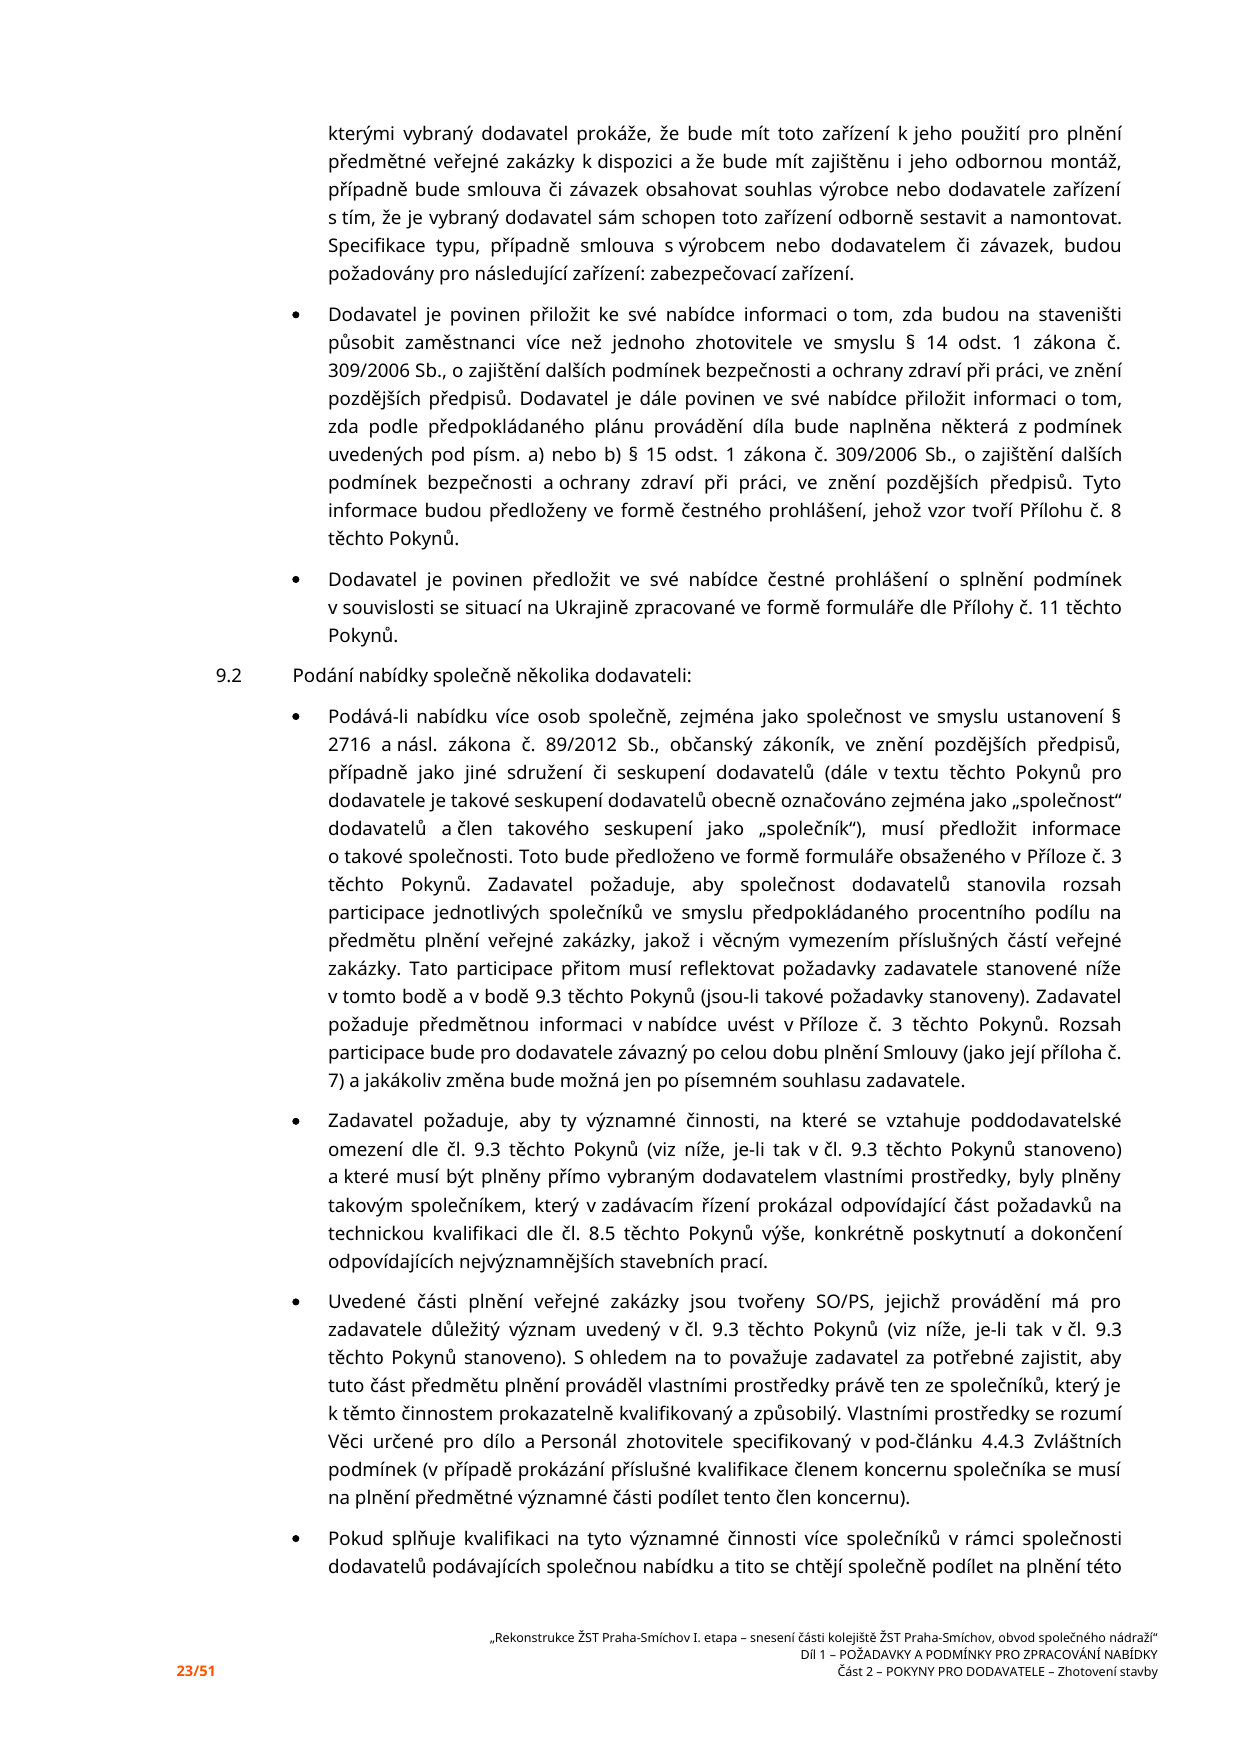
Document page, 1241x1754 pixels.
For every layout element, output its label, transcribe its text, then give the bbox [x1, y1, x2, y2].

text Dodavatel je povinen předložit ve své nabídce čestné prohlášení o splnění podmínek v souvislosti se situací na Ukrajině zpracované ve formě formuláře dle Přílohy č. 11 těchto Pokynů. [292, 566, 1122, 647]
text Dodavatel je povinen přiložit ke své nabídce informaci o tom, zda budou na staveništi působit zaměstnanci více než jednoho zhotovitele ve smyslu § 14 odst. 1 zákona č. 309/2006 Sb., o zajištění dalších podmínek bezpečnosti a ochrany zdraví při práci, ve znění pozdějších předpisů. Dodavatel je dále povinen ve své nabídce přiložit informaci o tom, zda podle předpokládaného plánu provádění díla bude naplněna některá z podmínek uvedených pod písm. a) nebo b) § 15 odst. 1 zákona č. 309/2006 Sb., o zajištění dalších podmínek bezpečnosti a ochrany zdraví při práci, ve znění pozdějších předpisů. Tyto informace budou předloženy ve formě čestného prohlášení, jehož vzor tvoří Přílohu č. 8 těchto Pokynů. [292, 301, 1122, 551]
text Podání nabídky společně několika dodavateli: [216, 662, 1122, 688]
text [292, 1525, 1122, 1579]
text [292, 121, 1122, 286]
text Podává-li nabídku více osob společně, zejména jako společnost ve smyslu ustanovení § 2716 a násl. zákona č. 89/2012 Sb., občanský zákoník, ve znění pozdějších předpisů, případně jako jiné sdružení či seskupení dodavatelů (dále v textu těchto Pokynů pro dodavatele je takové seskupení dodavatelů obecně označováno zejména jako „společnost“ dodavatelů a člen takového seskupení jako „společník“), musí předložit informace o takové společnosti. Toto bude předloženo ve formě formuláře obsaženého v Příloze č. 3 těchto Pokynů. Zadavatel požaduje, aby společnost dodavatelů stanovila rozsah participace jednotlivých společníků ve smyslu předpokládaného procentního podílu na předmětu plnění veřejné zakázky, jakož i věcným vymezením příslušných částí veřejné zakázky. Tato participace přitom musí reflektovat požadavky zadavatele stanovené níže v tomto bodě a v bodě 9.3 těchto Pokynů (jsou-li takové požadavky stanoveny). Zadavatel požaduje předmětnou informaci v nabídce uvést v Příloze č. 3 těchto Pokynů. Rozsah participace bude pro dodavatele závazný po celou dobu plnění Smlouvy (jako její příloha č. 7) a jakákoliv změna bude možná jen po písemném souhlasu zadavatele. [292, 703, 1122, 1093]
text Zadavatel požaduje, aby ty významné činnosti, na které se vztahuje poddodavatelské omezení dle čl. 9.3 těchto Pokynů (viz níže, je-li tak v čl. 9.3 těchto Pokynů stanoveno) a které musí být plněny přímo vybraným dodavatelem vlastními prostředky, byly plněny takovým společníkem, který v zadávacím řízení prokázal odpovídající část požadavků na technickou kvalifikaci dle čl. 8.5 těchto Pokynů výše, konkrétně poskytnutí a dokončení odpovídajících nejvýznamnějších stavebních prací. [292, 1108, 1122, 1273]
text Uvedené části plnění veřejné zakázky jsou tvořeny SO/PS, jejichž provádění má pro zadavatele důležitý význam uvedený v čl. 9.3 těchto Pokynů (viz níže, je-li tak v čl. 9.3 těchto Pokynů stanoveno). S ohledem na to považuje zadavatel za potřebné zajistit, aby tuto část předmětu plnění prováděl vlastními prostředky právě ten ze společníků, který je k těmto činnostem prokazatelně kvalifikovaný a způsobilý. Vlastními prostředky se rozumí Věci určené pro dílo a Personál zhotovitele specifikovaný v pod-článku 4.4.3 Zvláštních podmínek (v případě prokázání příslušné kvalifikace členem koncernu společníka se musí na plnění předmětné významné části podílet tento člen koncernu). [292, 1288, 1122, 1510]
